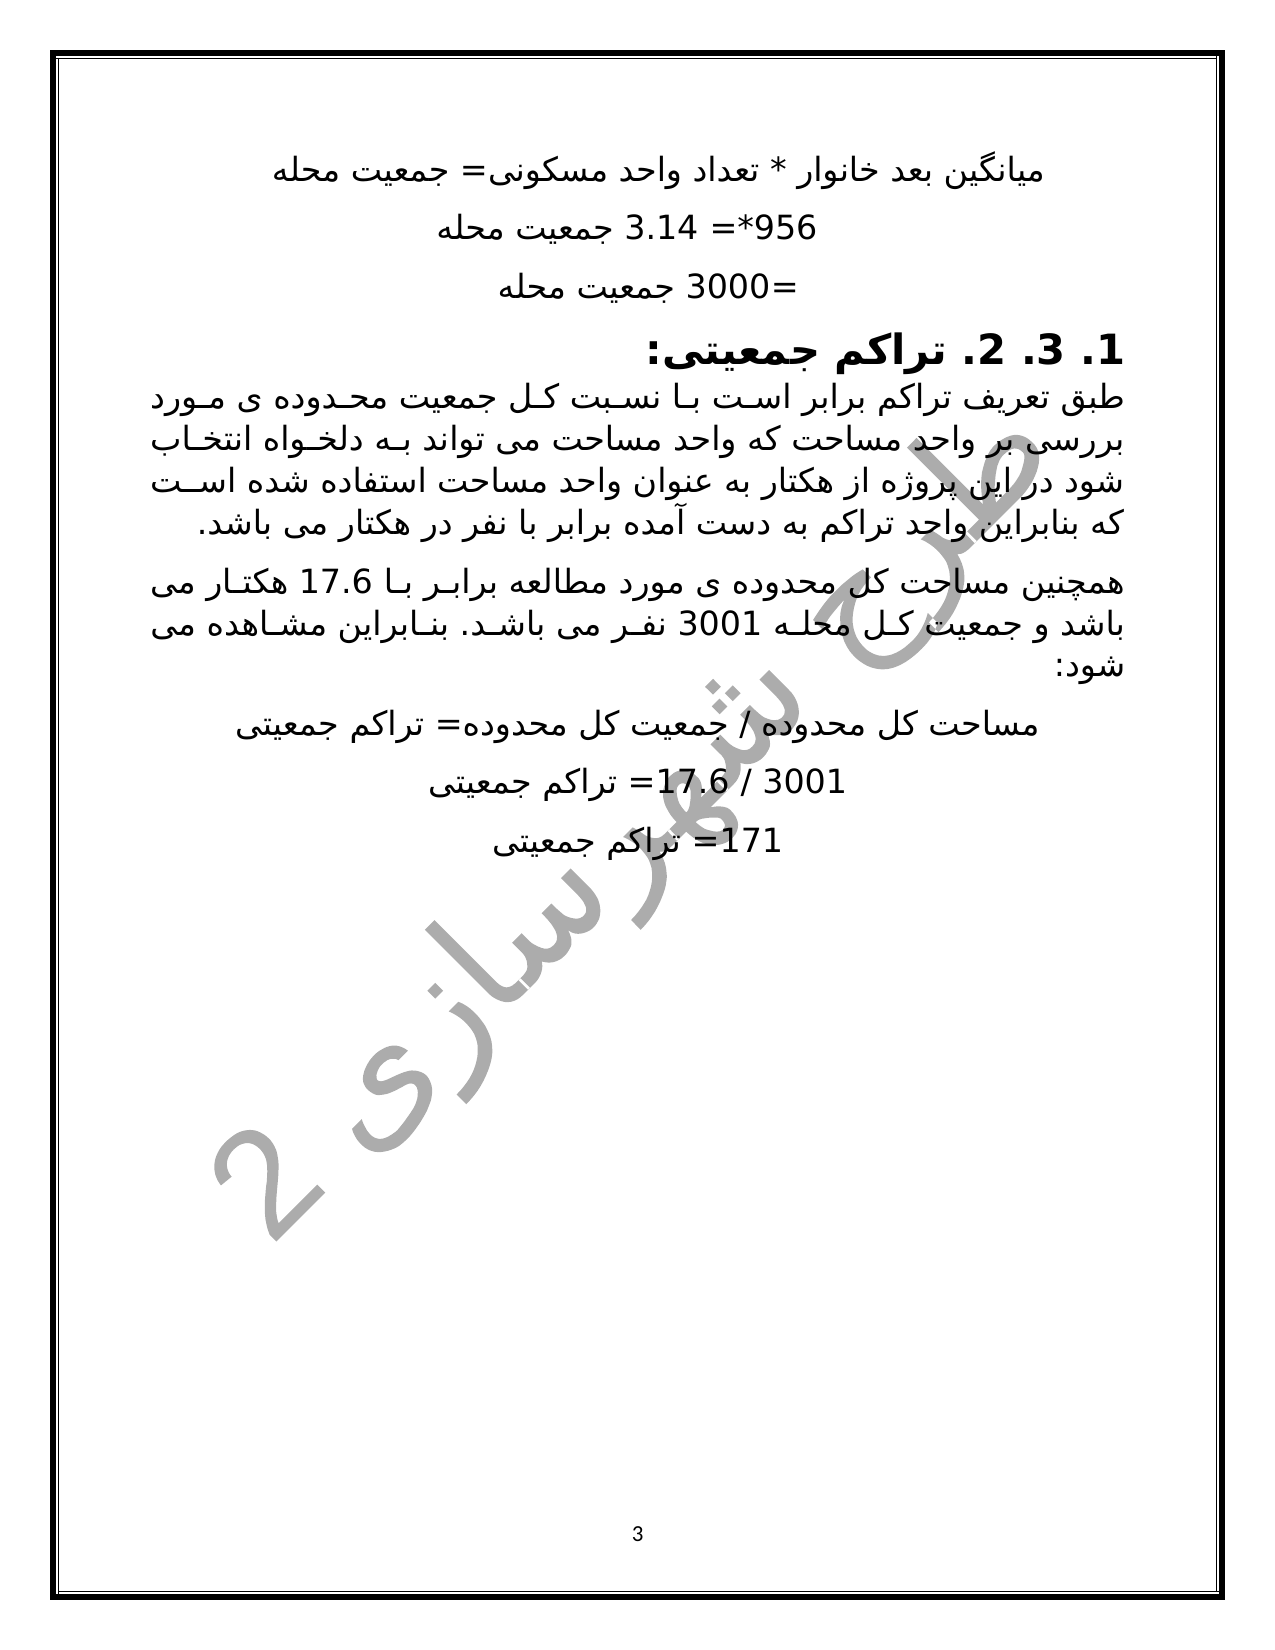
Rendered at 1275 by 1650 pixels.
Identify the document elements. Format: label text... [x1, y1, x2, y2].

text مساحت کل محدوده / جمعیت کل محدوده= تراکم جمعیتی [150, 704, 1125, 743]
text 956*= 3.14 جمعیت محله [150, 208, 1125, 247]
text =3000 جمعیت محله [150, 267, 1125, 306]
text میانگین بعد خانوار * تعداد واحد مسکونی= جمعیت محله [150, 150, 1125, 189]
subtitle 1. 3. 2. تراکم جمعیتی: [150, 326, 1125, 374]
text 3001 / 17.6= تراکم جمعیتی [150, 763, 1125, 802]
text 171= تراکم جمعیتی [150, 822, 1125, 860]
text همچنین مساحت کل محدوده ی مورد مطالعه برابر با 17.6 هکتار می باشد و جمعیت کل محله 3001 نفر می باشد. بنابراین مشاهده می شود: [150, 562, 1125, 685]
text طبق تعریف تراکم برابر است با نسبت کل جمعیت محدوده ی مورد بررسی بر واحد مساحت که واحد مساحت می تواند به دلخواه انتخاب شود در این پروژه از هکتار به عنوان واحد مساحت استفاده شده است که بنابراین واحد تراکم به دست آمده برابر با نفر در هکتار می باشد. [150, 378, 1125, 542]
